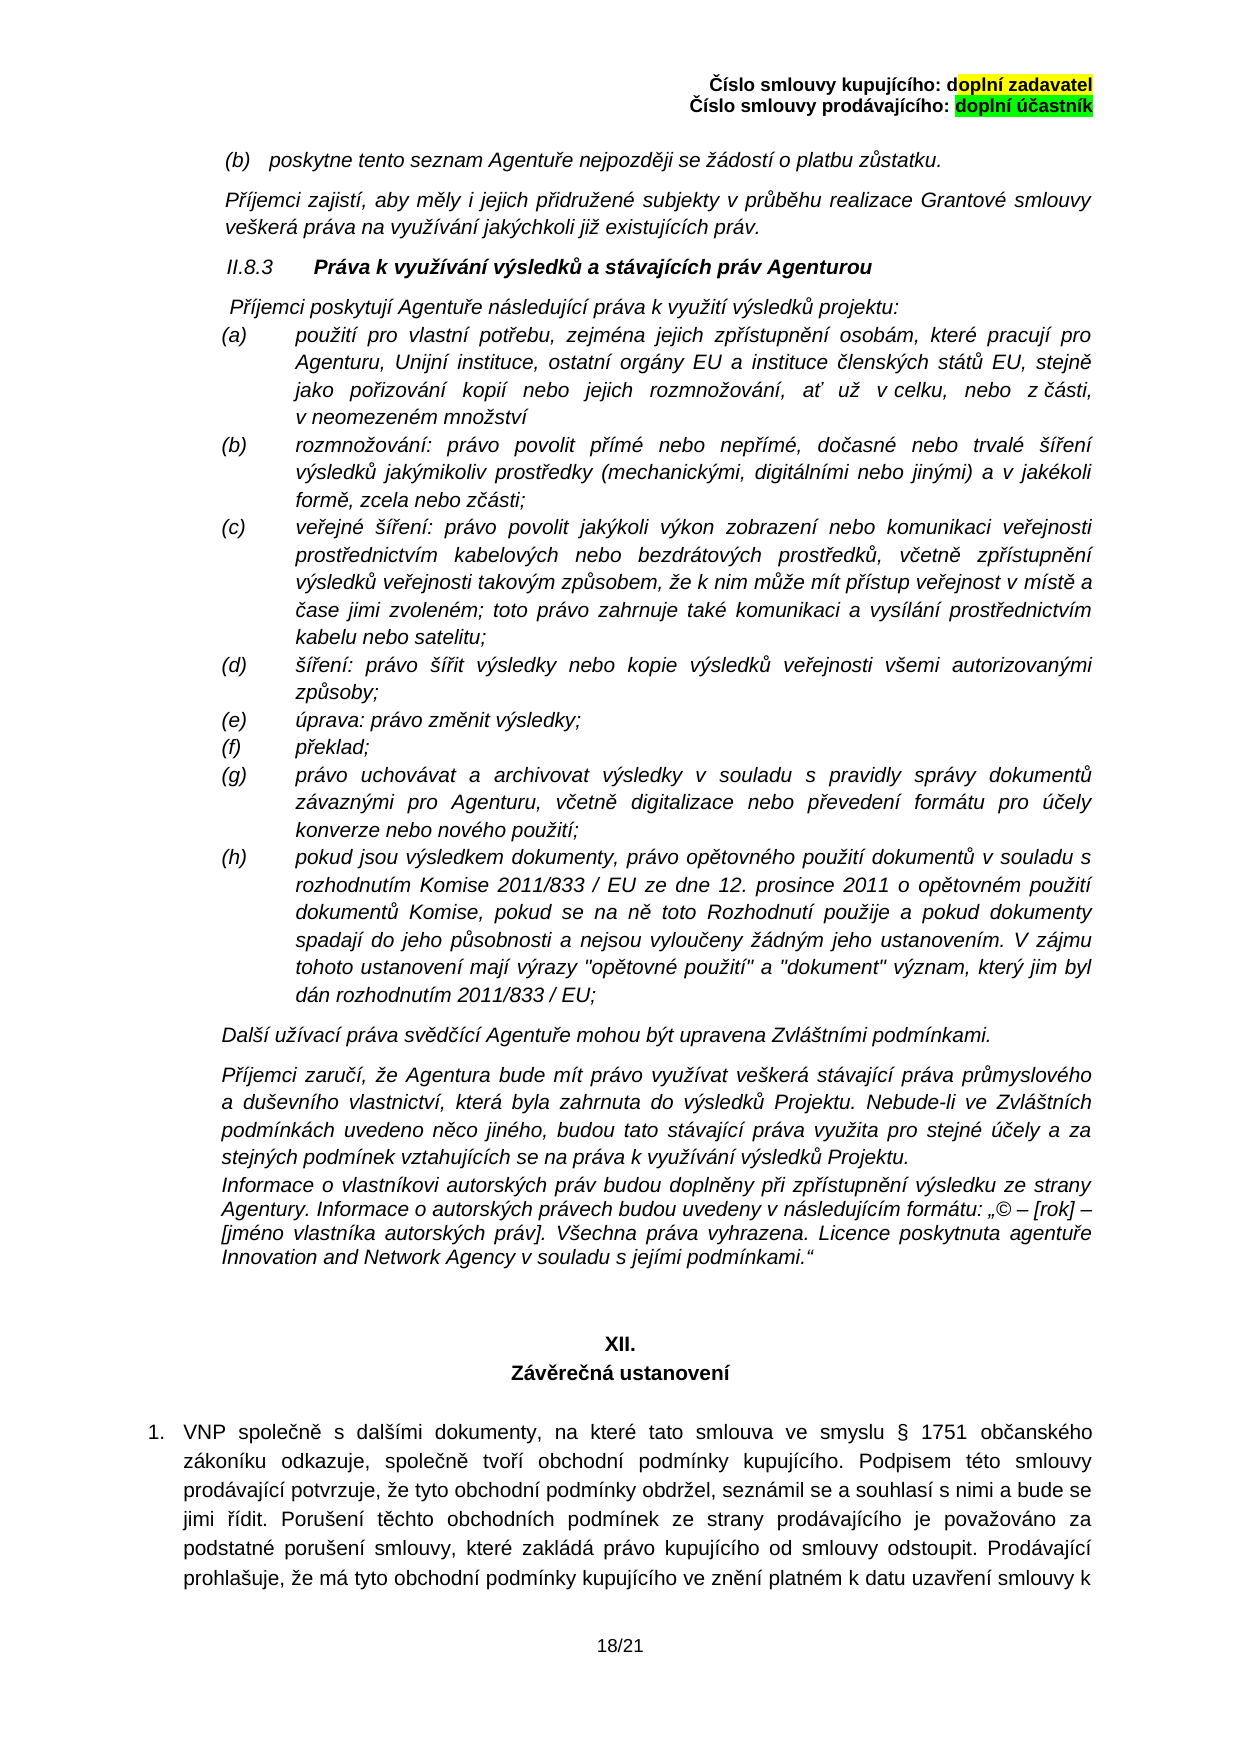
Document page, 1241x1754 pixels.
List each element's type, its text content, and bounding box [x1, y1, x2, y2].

text Příjemci zaručí, že Agentura bude mít právo využívat veškerá stávající práva průmyslového a duševního vlastnictví, která byla zahrnuta do výsledků Projektu. Nebude-li ve Zvláštních podmínkách uvedeno něco jiného, budou tato stávající práva využita pro stejné účely a za stejných podmínek vztahujících se na práva k využívání výsledků Projektu. [221, 1063, 1093, 1169]
list úprava: právo změnit výsledky; [221, 708, 1093, 732]
text XII. [148, 1327, 1093, 1356]
list šíření: právo šířit výsledky nebo kopie výsledků veřejnosti všemi autorizovanými způsoby; [221, 653, 1093, 704]
text Příjemci poskytují Agentuře následující práva k využití výsledků projektu: [148, 295, 1093, 319]
text Závěrečná ustanovení [148, 1356, 1093, 1385]
text II.8.3 Práva k využívání výsledků a stávajících práv Agenturou [215, 255, 1093, 279]
list použití pro vlastní potřebu, zejména jejich zpřístupnění osobám, které pracují pro Agenturu, Unijní instituce, ostatní orgány EU a instituce členských států EU, stejně jako pořizování kopií nebo jejich rozmnožování, ať už v celku, nebo z části, v neomezeném množství [221, 323, 1093, 429]
list rozmnožování: právo povolit přímé nebo nepřímé, dočasné nebo trvalé šíření výsledků jakýmikoliv prostředky (mechanickými, digitálními nebo jinými) a v jakékoli formě, zcela nebo zčásti; [221, 433, 1093, 512]
list pokud jsou výsledkem dokumenty, právo opětovného použití dokumentů v souladu s rozhodnutím Komise 2011/833 / EU ze dne 12. prosince 2011 o opětovném použití dokumentů Komise, pokud se na ně toto Rozhodnutí použije a pokud dokumenty spadají do jeho působnosti a nejsou vyloučeny žádným jeho ustanovením. V zájmu tohoto ustanovení mají výrazy "opětovné použití" a "dokument" význam, který jim byl dán rozhodnutím 2011/833 / EU; [221, 845, 1093, 1007]
list překlad; [221, 735, 1093, 759]
list právo uchovávat a archivovat výsledky v souladu s pravidly správy dokumentů závaznými pro Agenturu, včetně digitalizace nebo převedení formátu pro účely konverze nebo nového použití; [221, 763, 1093, 842]
text Další užívací práva svědčící Agentuře mohou být upravena Zvláštními podmínkami. [148, 1023, 1093, 1047]
list veřejné šíření: právo povolit jakýkoli výkon zobrazení nebo komunikaci veřejnosti prostřednictvím kabelových nebo bezdrátových prostředků, včetně zpřístupnění výsledků veřejnosti takovým způsobem, že k nim může mít přístup veřejnost v místě a čase jimi zvoleném; toto právo zahrnuje také komunikaci a vysílání prostřednictvím kabelu nebo satelitu; [221, 515, 1093, 649]
text Informace o vlastníkovi autorských práv budou doplněny při zpřístupnění výsledku ze strany Agentury. Informace o autorských právech budou uvedeny v následujícím formátu: „© – [rok] – [jméno vlastníka autorských práv]. Všechna práva vyhrazena. Licence poskytnuta agentuře Innovation and Network Agency v souladu s jejími podmínkami.“ [221, 1173, 1093, 1268]
list poskytne tento seznam Agentuře nejpozději se žádostí o platbu zůstatku. [225, 148, 1093, 172]
text Příjemci zajistí, aby měly i jejich přidružené subjekty v průběhu realizace Grantové smlouvy veškerá práva na využívání jakýchkoli již existujících práv. [225, 188, 1093, 239]
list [148, 1414, 1093, 1589]
